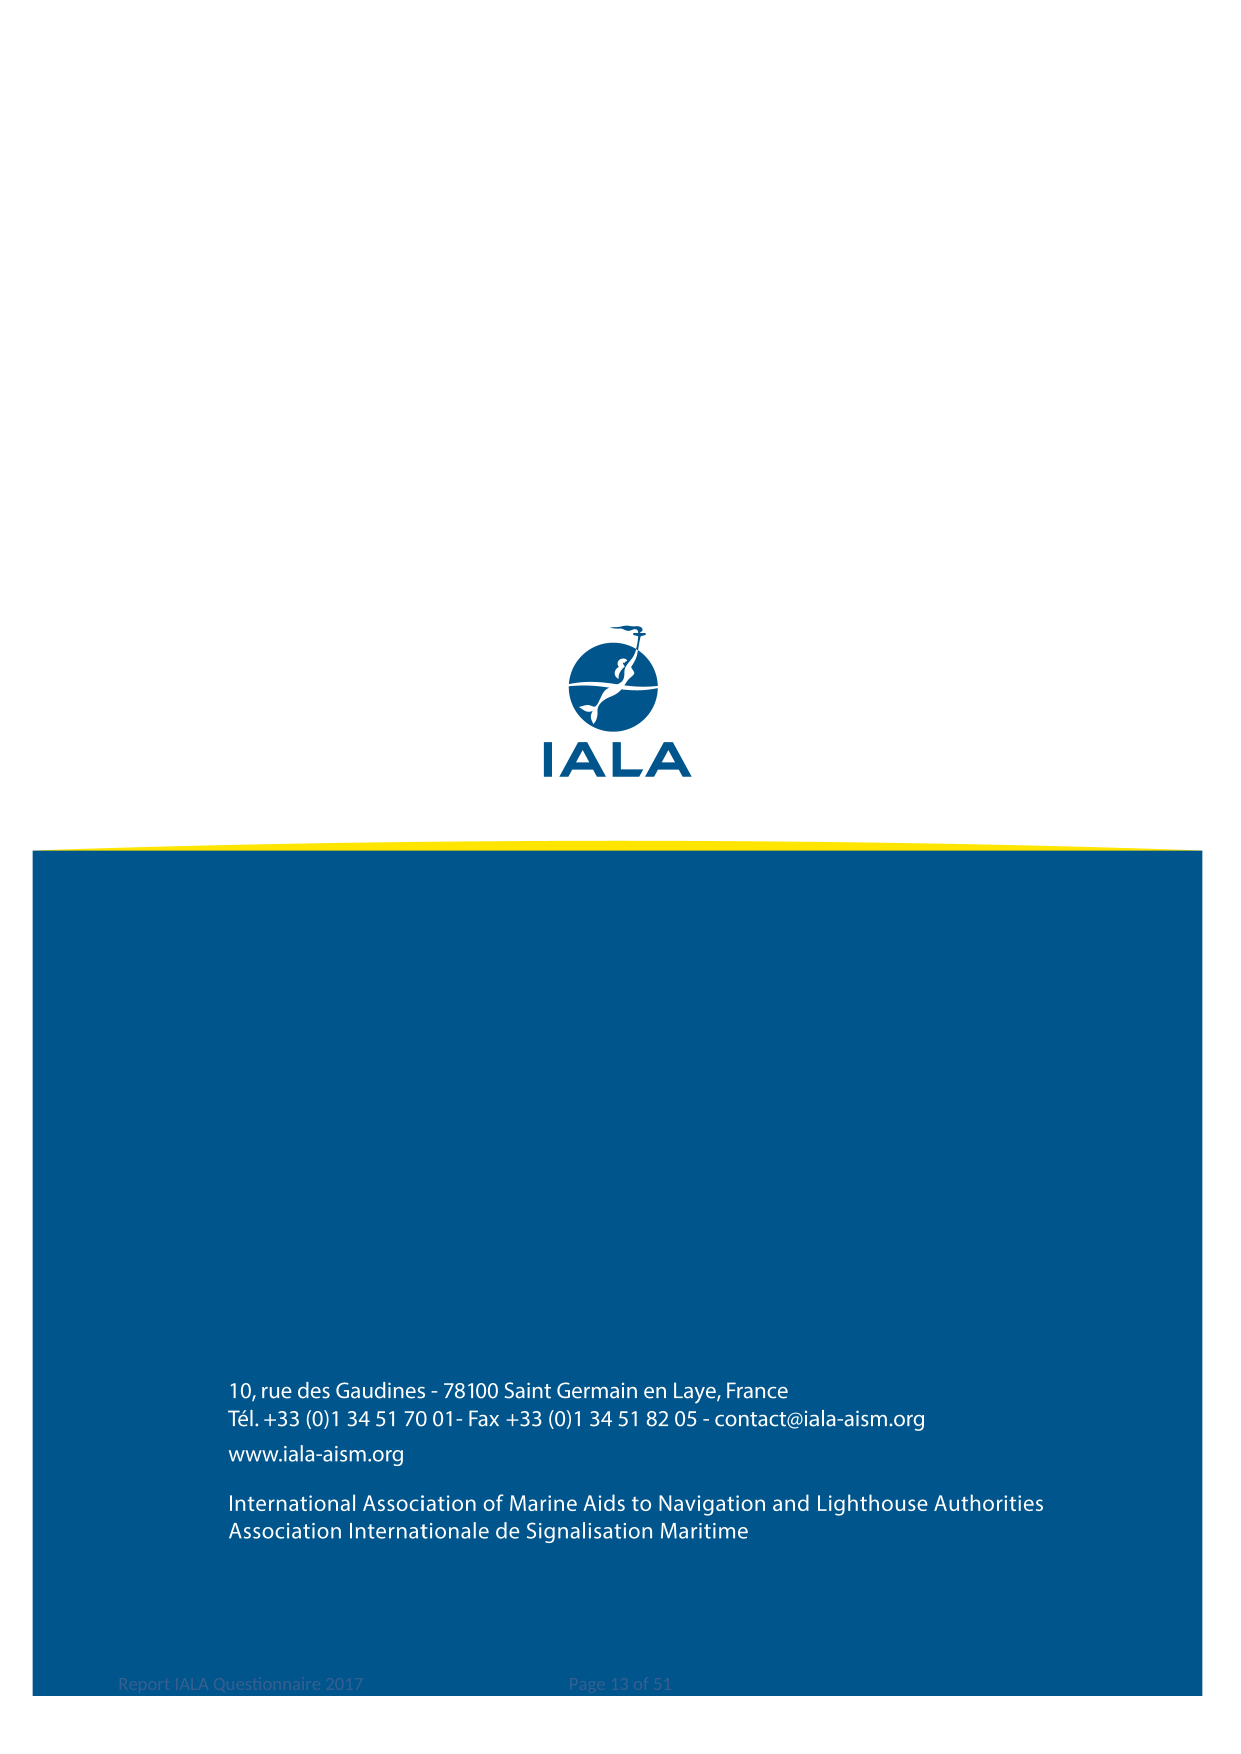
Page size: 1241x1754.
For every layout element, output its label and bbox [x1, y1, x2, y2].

picture [32, 514, 1203, 1696]
